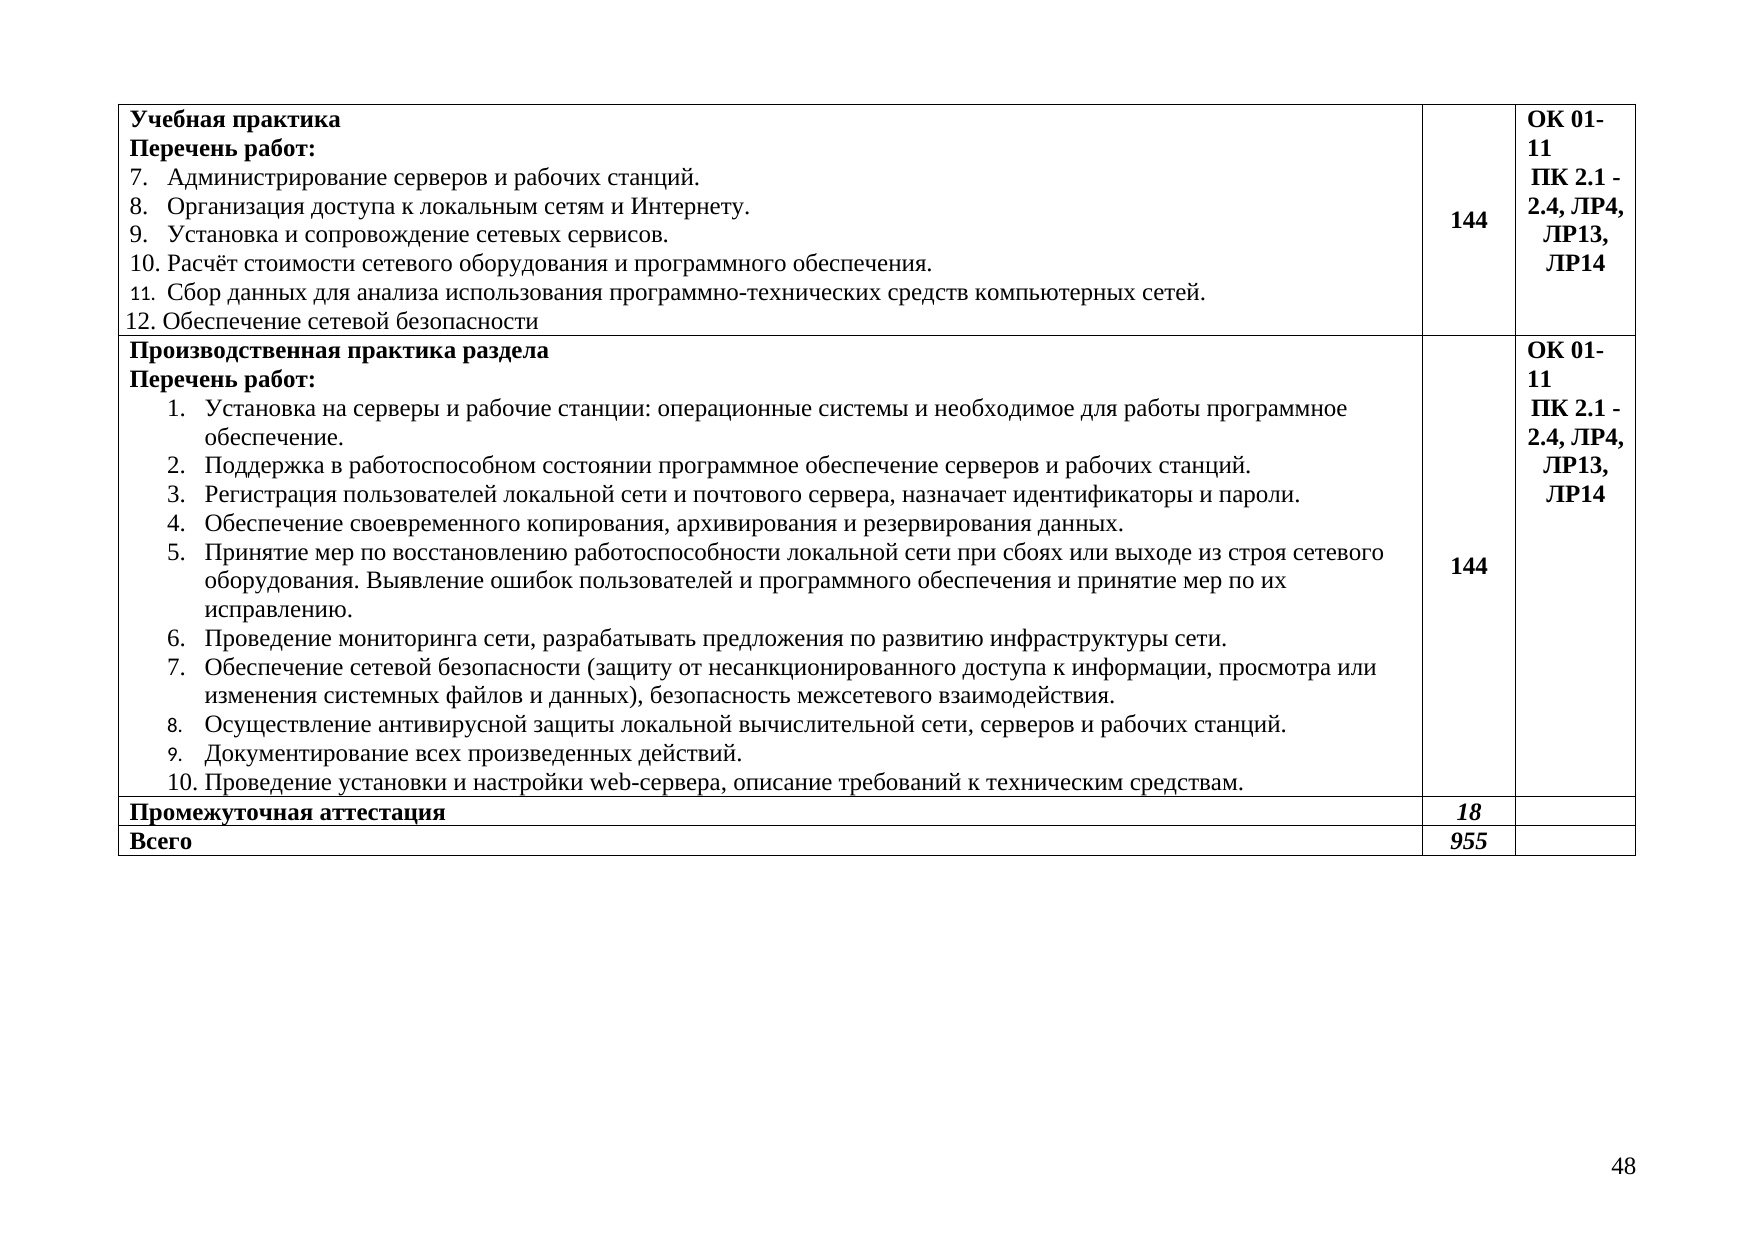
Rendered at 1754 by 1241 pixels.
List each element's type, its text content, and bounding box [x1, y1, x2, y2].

table_cell Учебная практика Перечень работ: Администрирование серверов и рабочих станций. Организация доступа к локальным сетям и Интернету. Установка и сопровождение сетевых сервисов. Расчёт стоимости сетевого оборудования и программного обеспечения. Сбор данных для анализа использования программно-технических средств компьютерных сетей. Обеспечение сетевой безопасности [119, 105, 1422, 334]
table_cell [1516, 826, 1635, 855]
table_cell Всего [119, 826, 1422, 855]
table_cell Производственная практика раздела Перечень работ: Установка на серверы и рабочие станции: операционные системы и необходимое для работы программное обеспечение. Поддержка в работоспособном состоянии программное обеспечение серверов и рабочих станций. Регистрация пользователей локальной сети и почтового сервера, назначает идентификаторы и пароли. Обеспечение своевременного копирования, архивирования и резервирования данных. Принятие мер по восстановлению работоспособности локальной сети при сбоях или выходе из строя сетевого оборудования. Выявление ошибок пользователей и программного обеспечения и принятие мер по их исправлению. Проведение мониторинга сети, разрабатывать предложения по развитию инфраструктуры сети. Обеспечение сетевой безопасности (защиту от несанкционированного доступа к информации, просмотра или изменения системных файлов и данных), безопасность межсетевого взаимодействия. Осуществление антивирусной защиты локальной вычислительной сети, серверов и рабочих станций. Документирование всех произведенных действий. Проведение установки и настройки web-сервера, описание требований к техническим средствам. [119, 336, 1422, 796]
table_cell [1516, 797, 1635, 825]
table_cell ОК 01-11 ПК 2.1 - 2.4, ЛР4, ЛР13, ЛР14 [1516, 105, 1635, 334]
table_cell 144 [1423, 105, 1515, 334]
table_cell Промежуточная аттестация [119, 797, 1422, 825]
table_cell 955 [1423, 826, 1515, 855]
table_cell 18 [1423, 797, 1515, 825]
table_cell ОК 01-11 ПК 2.1 - 2.4, ЛР4, ЛР13, ЛР14 [1516, 336, 1635, 796]
table_cell 144 [1423, 336, 1515, 796]
